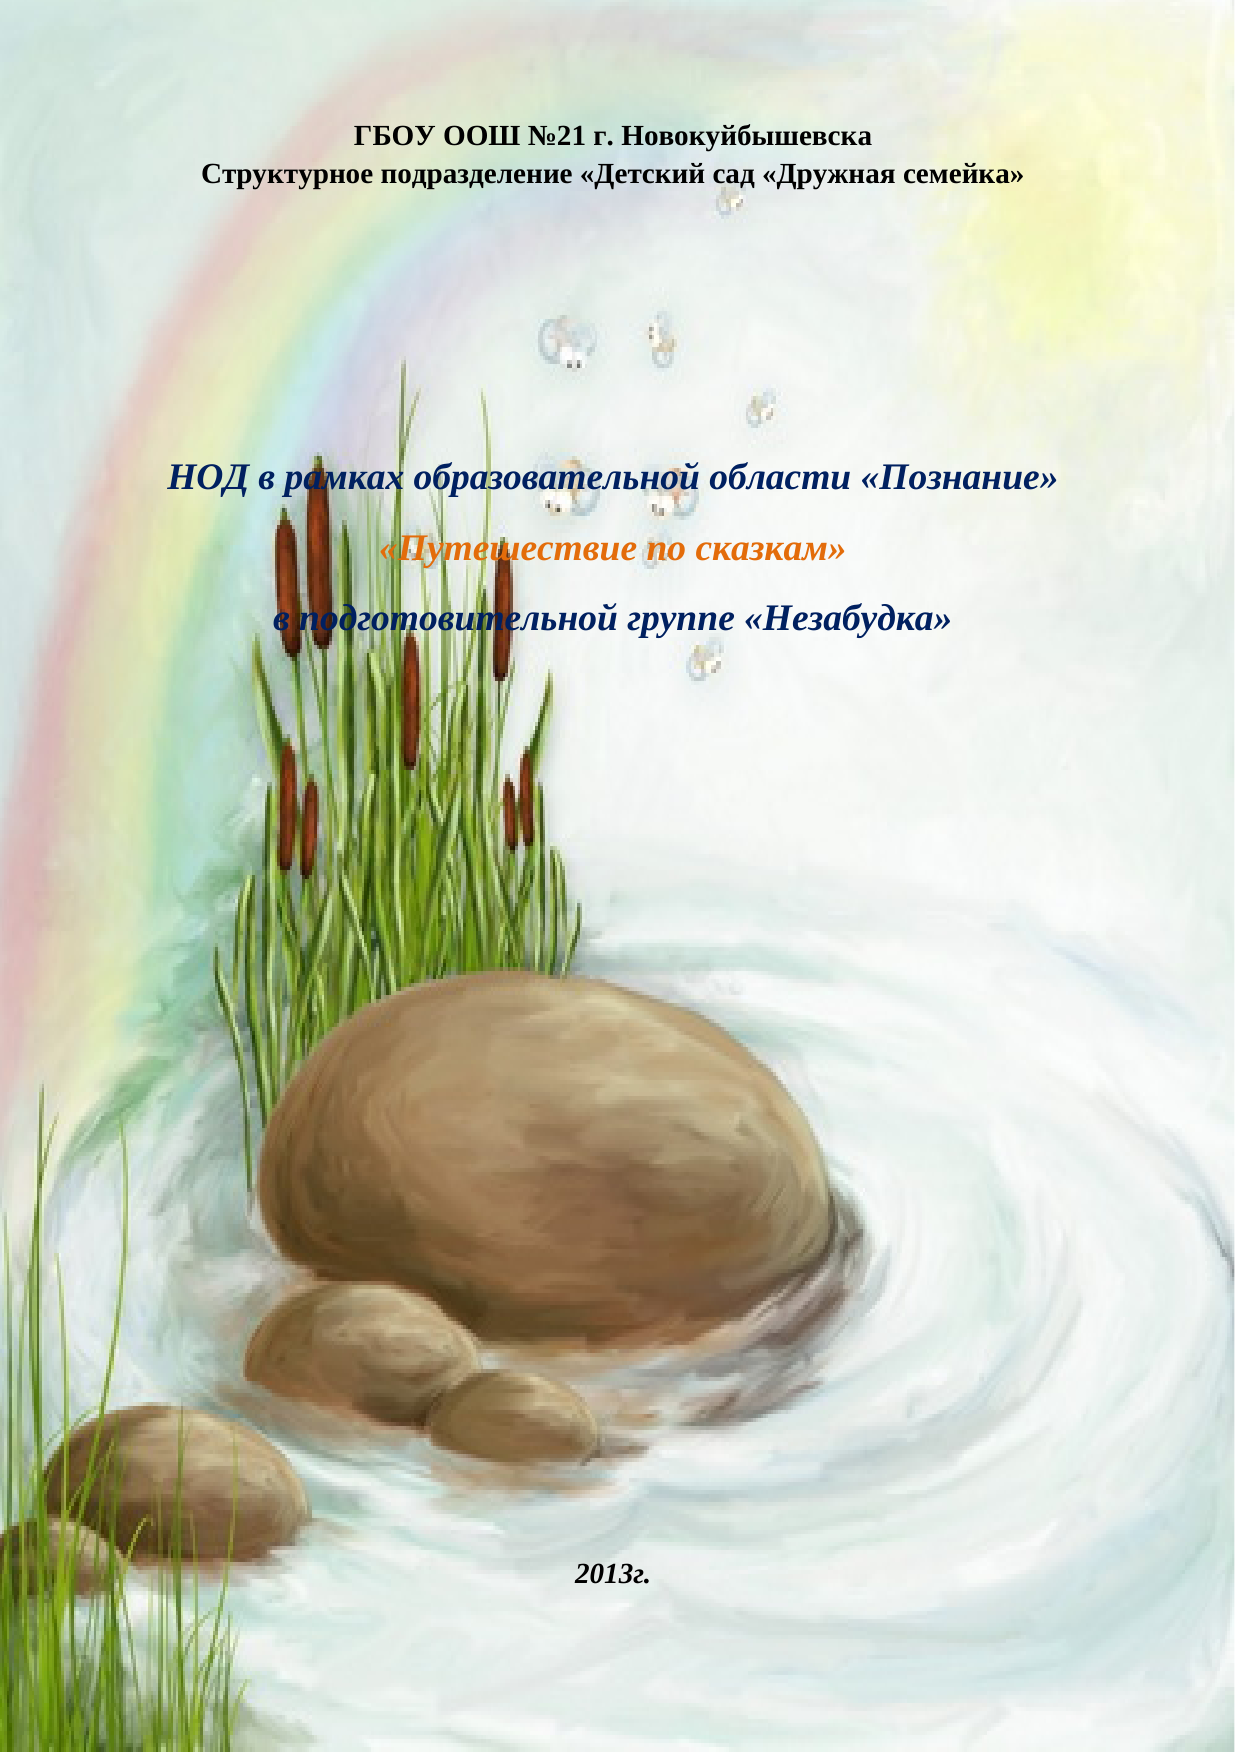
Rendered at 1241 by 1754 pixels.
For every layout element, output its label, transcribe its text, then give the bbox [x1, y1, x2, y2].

text ГБОУ ООШ №21 г. Новокуйбышевска [118, 118, 1107, 152]
text «Путешествие по сказкам» [118, 525, 1107, 568]
text НОД в рамках образовательной области «Познание» [118, 455, 1107, 498]
text в подготовительной группе «Незабудка» [118, 596, 1107, 639]
text 2013г. [118, 1557, 1107, 1590]
text Структурное подразделение «Детский сад «Дружная семейка» [118, 157, 1107, 190]
picture [0, 0, 1235, 1752]
